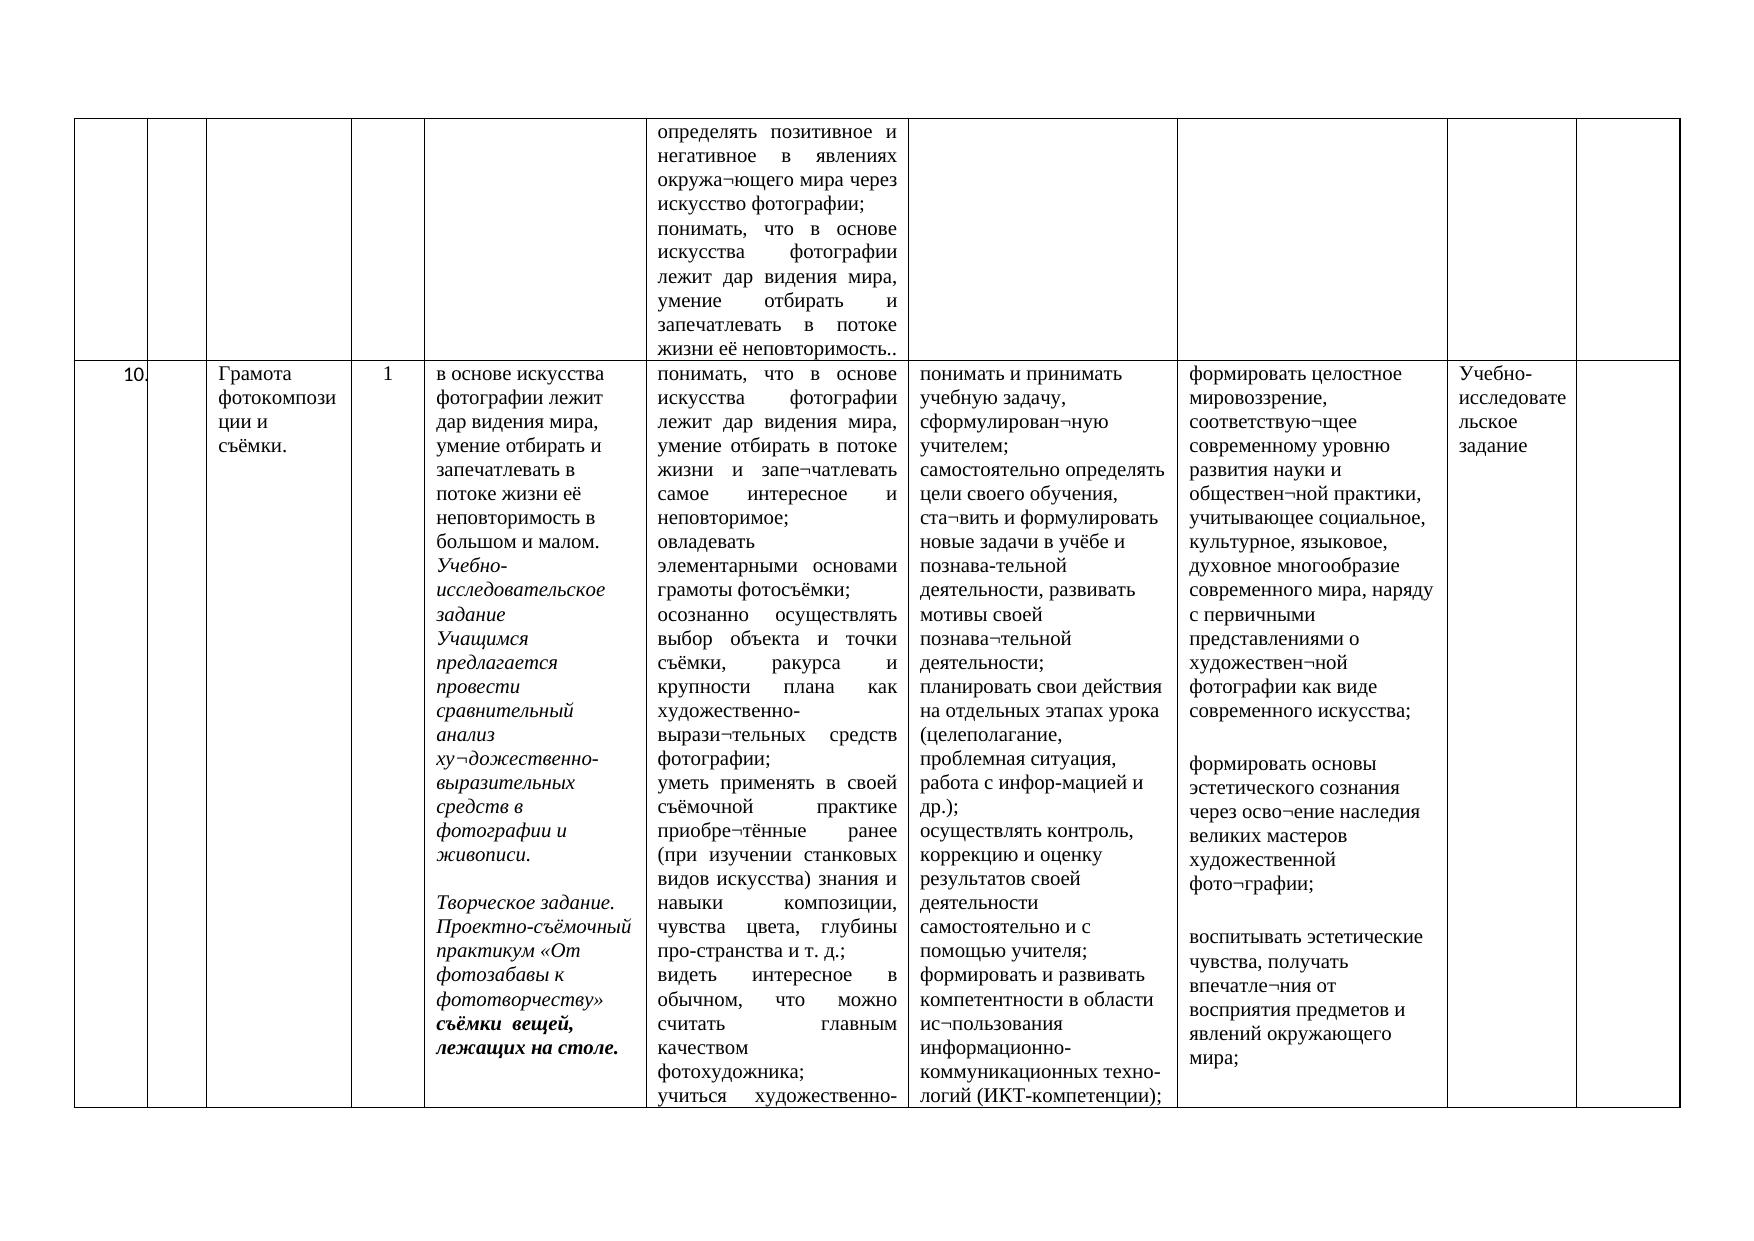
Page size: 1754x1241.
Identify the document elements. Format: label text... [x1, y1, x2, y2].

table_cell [647, 361, 908, 1107]
table_cell [75, 119, 147, 360]
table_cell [647, 119, 908, 360]
table_cell [148, 119, 206, 360]
table_cell [148, 361, 206, 1107]
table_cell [1178, 119, 1447, 360]
table_cell [75, 361, 147, 1107]
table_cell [909, 361, 1177, 1107]
table_cell [1577, 119, 1679, 360]
table_cell [1577, 361, 1679, 1107]
table_cell 1 [352, 361, 424, 1107]
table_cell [425, 361, 646, 1107]
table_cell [1178, 361, 1447, 1107]
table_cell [1448, 361, 1576, 1107]
table_cell 1 [352, 119, 424, 360]
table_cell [909, 119, 1177, 360]
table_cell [207, 119, 351, 360]
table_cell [1448, 119, 1576, 360]
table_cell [425, 119, 646, 360]
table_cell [207, 361, 351, 1107]
